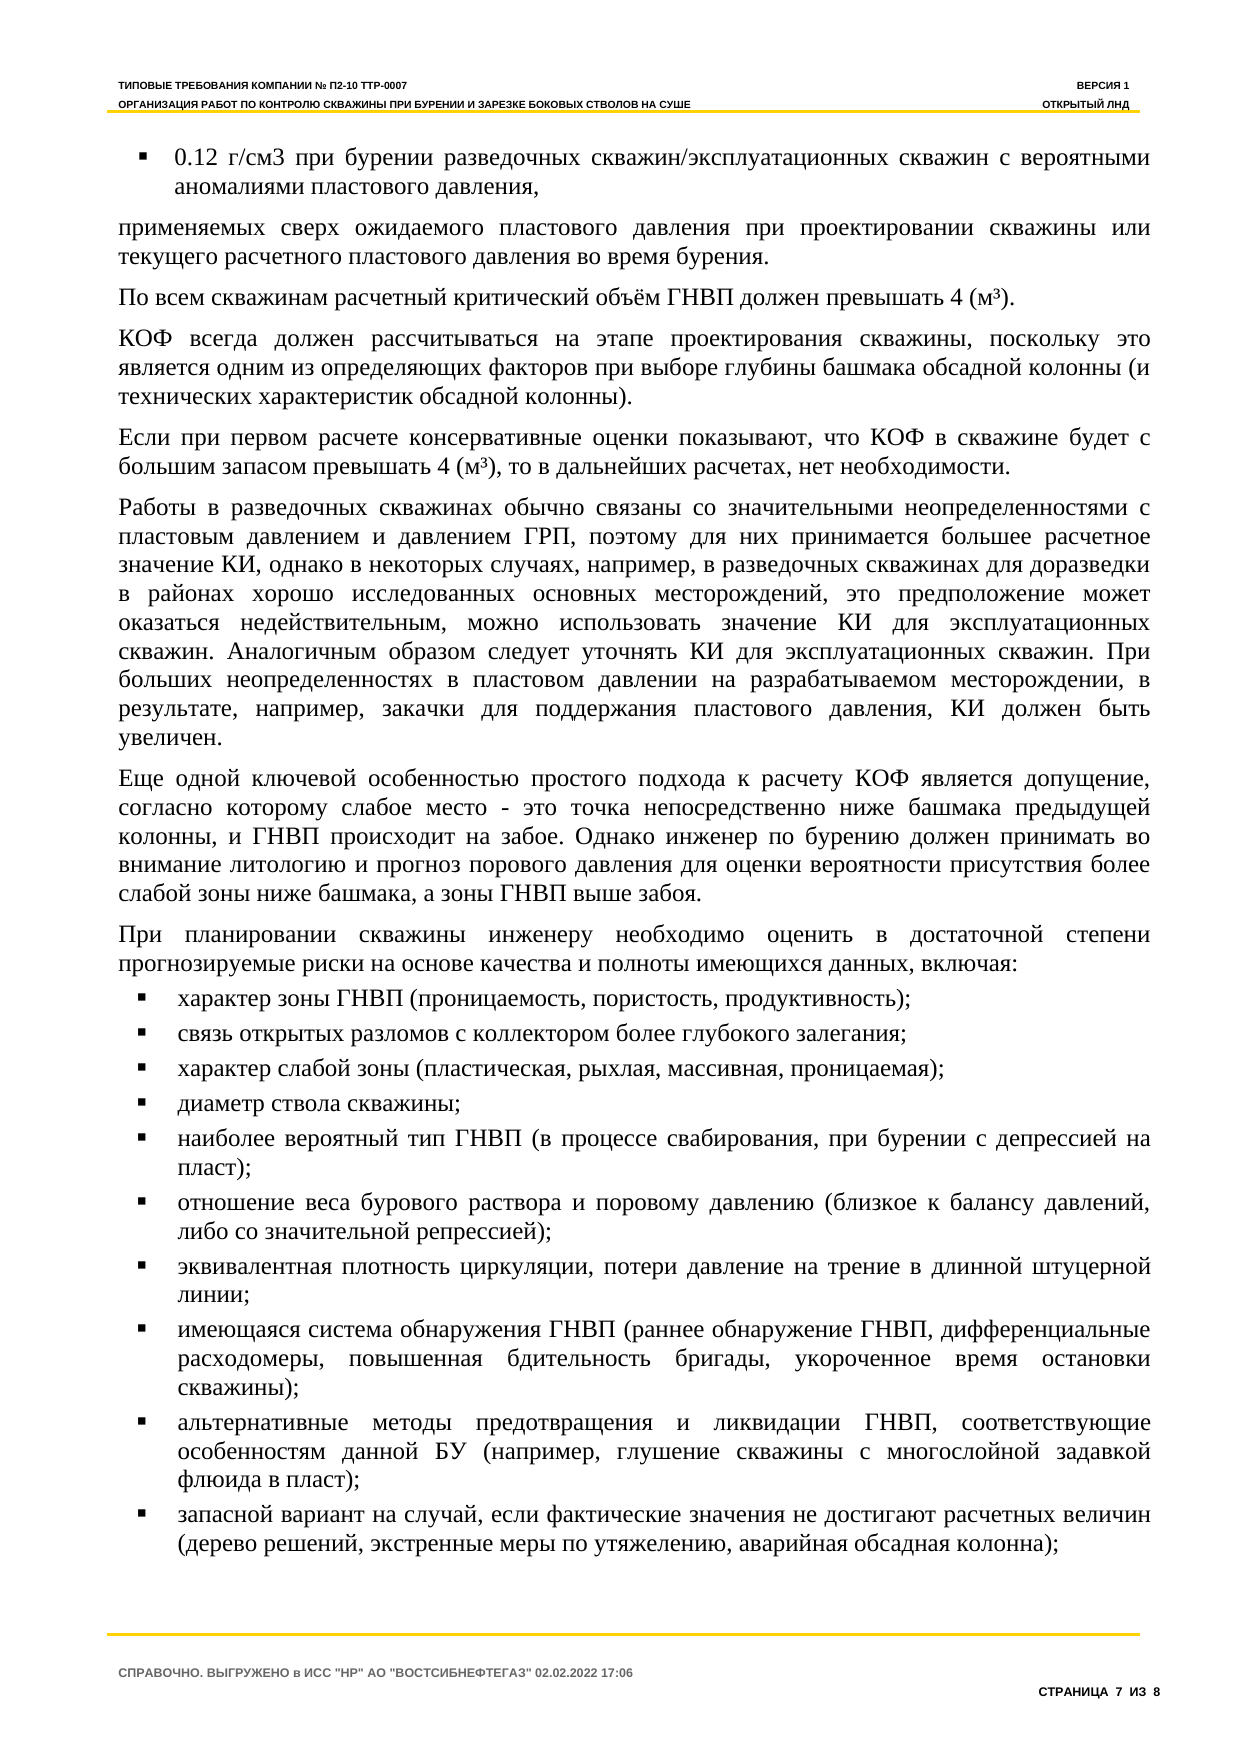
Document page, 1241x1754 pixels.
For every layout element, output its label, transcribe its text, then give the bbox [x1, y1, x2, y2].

list эквивалентная плотность циркуляции, потери давление на трение в длинной штуцерной линии; [136, 1251, 1152, 1308]
list 0.12 г/см3 при бурении разведочных скважин/эксплуатационных скважин с вероятными аномалиями пластового давления, [137, 142, 1152, 199]
text применяемых сверх ожидаемого пластового давления при проектировании скважины или текущего расчетного пластового давления во время бурения. [118, 212, 1152, 269]
list имеющаяся система обнаружения ГНВП (раннее обнаружение ГНВП, дифференциальные расходомеры, повышенная бдительность бригады, укороченное время остановки скважины); [136, 1314, 1152, 1401]
list альтернативные методы предотвращения и ликвидации ГНВП, соответствующие особенностям данной БУ (например, глушение скважины с многослойной задавкой флюида в пласт); [136, 1407, 1152, 1493]
list диаметр ствола скважины; [136, 1088, 1152, 1117]
text КОФ всегда должен рассчитываться на этапе проектирования скважины, поскольку это является одним из определяющих факторов при выборе глубины башмака обсадной колонны (и технических характеристик обсадной колонны). [118, 323, 1152, 409]
text При планировании скважины инженеру необходимо оценить в достаточной степени прогнозируемые риски на основе качества и полноты имеющихся данных, включая: [118, 919, 1152, 977]
text Работы в разведочных скважинах обычно связаны со значительными неопределенностями с пластовым давлением и давлением ГРП, поэтому для них принимается большее расчетное значение КИ, однако в некоторых случаях, например, в разведочных скважинах для доразведки в районах хорошо исследованных основных месторождений, это предположение может оказаться недействительным, можно использовать значение КИ для эксплуатационных скважин. Аналогичным образом следует уточнять КИ для эксплуатационных скважин. При больших неопределенностях в пластовом давлении на разрабатываемом месторождении, в результате, например, закачки для поддержания пластового давления, КИ должен быть увеличен. [118, 492, 1152, 751]
text Еще одной ключевой особенностью простого подхода к расчету КОФ является допущение, согласно которому слабое место - это точка непосредственно ниже башмака предыдущей колонны, и ГНВП происходит на забое. Однако инженер по бурению должен принимать во внимание литологию и прогноз порового давления для оценки вероятности присутствия более слабой зоны ниже башмака, а зоны ГНВП выше забоя. [118, 763, 1152, 907]
list характер зоны ГНВП (проницаемость, пористость, продуктивность); [136, 983, 1152, 1012]
list связь открытых разломов с коллектором более глубокого залегания; [136, 1018, 1152, 1047]
text По всем скважинам расчетный критический объём ГНВП должен превышать 4 (м³). [118, 282, 1152, 311]
list запасной вариант на случай, если фактические значения не достигают расчетных величин (дерево решений, экстренные меры по утяжелению, аварийная обсадная колонна); [136, 1499, 1152, 1557]
text Если при первом расчете консервативные оценки показывают, что КОФ в скважине будет с большим запасом превышать 4 (м³), то в дальнейших расчетах, нет необходимости. [118, 422, 1152, 479]
list отношение веса бурового раствора и поровому давлению (близкое к балансу давлений, либо со значительной репрессией); [136, 1187, 1152, 1244]
list наиболее вероятный тип ГНВП (в процессе свабирования, при бурении с депрессией на пласт); [136, 1123, 1152, 1181]
list характер слабой зоны (пластическая, рыхлая, массивная, проницаемая); [136, 1053, 1152, 1082]
